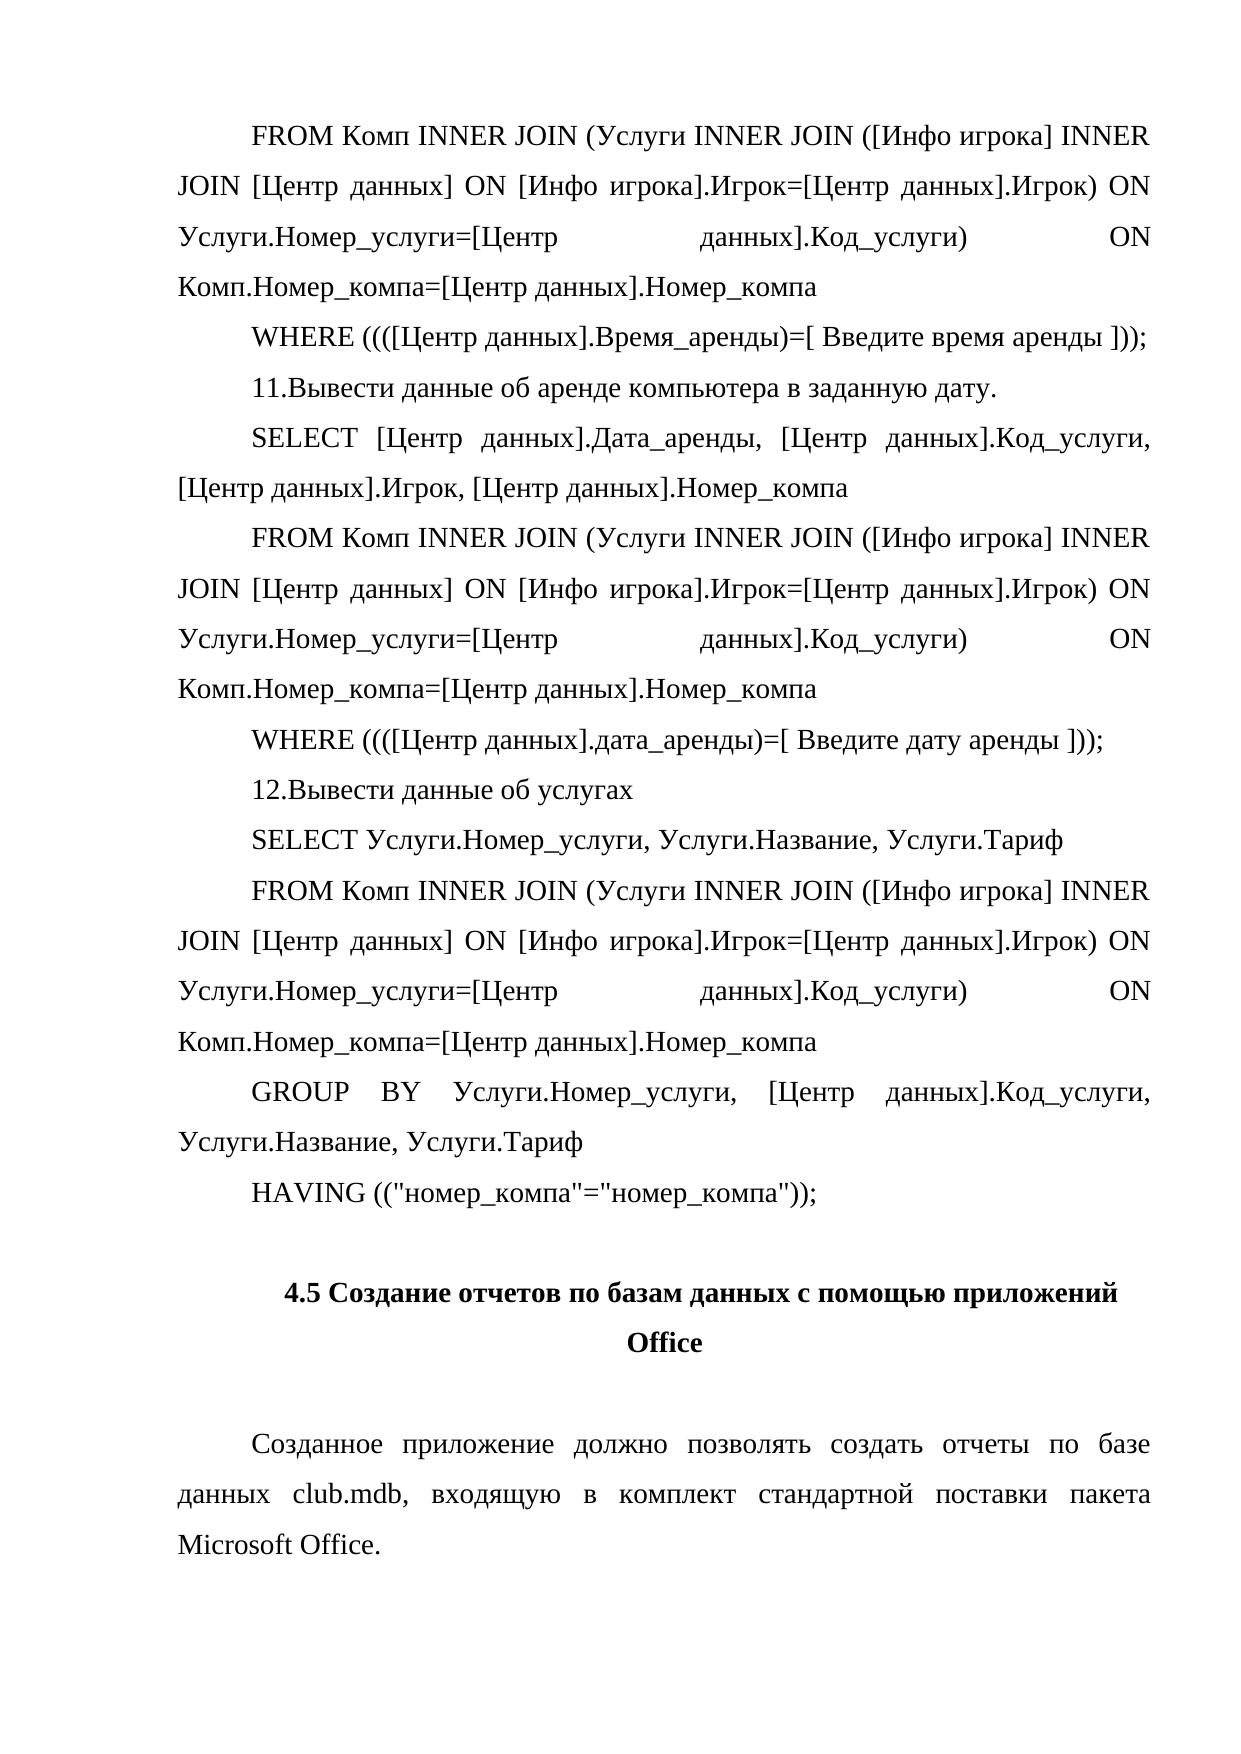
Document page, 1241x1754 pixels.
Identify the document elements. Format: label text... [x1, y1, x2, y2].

text WHERE ((([Центр данных].Время_аренды)=[ Введите время аренды ])); [177, 319, 1152, 353]
text 4.5 Создание отчетов по базам данных с помощью приложений Office [177, 1275, 1152, 1359]
text FROM Комп INNER JOIN (Услуги INNER JOIN ([Инфо игрока] INNER JOIN [Центр данных] ON [Инфо игрока].Игрок=[Центр данных].Игрок) ON Услуги.Номер_услуги=[Центр данных].Код_услуги) ON Комп.Номер_компа=[Центр данных].Номер_компа [177, 873, 1152, 1057]
text SELECT Услуги.Номер_услуги, Услуги.Название, Услуги.Тариф [177, 822, 1152, 856]
text GROUP BY Услуги.Номер_услуги, [Центр данных].Код_услуги, Услуги.Название, Услуги.Тариф [177, 1074, 1152, 1158]
text WHERE ((([Центр данных].дата_аренды)=[ Введите дату аренды ])); [177, 722, 1152, 755]
text SELECT [Центр данных].Дата_аренды, [Центр данных].Код_услуги, [Центр данных].Игрок, [Центр данных].Номер_компа [177, 420, 1152, 504]
text Созданное приложение должно позволять создать отчеты по базе данных club.mdb, входящую в комплект стандартной поставки пакета Microsoft Office. [177, 1426, 1152, 1560]
text 12.Вывести данные об услугах [177, 772, 1152, 806]
text FROM Комп INNER JOIN (Услуги INNER JOIN ([Инфо игрока] INNER JOIN [Центр данных] ON [Инфо игрока].Игрок=[Центр данных].Игрок) ON Услуги.Номер_услуги=[Центр данных].Код_услуги) ON Комп.Номер_компа=[Центр данных].Номер_компа [177, 521, 1152, 705]
text 11.Вывести данные об аренде компьютера в заданную дату. [177, 370, 1152, 403]
text FROM Комп INNER JOIN (Услуги INNER JOIN ([Инфо игрока] INNER JOIN [Центр данных] ON [Инфо игрока].Игрок=[Центр данных].Игрок) ON Услуги.Номер_услуги=[Центр данных].Код_услуги) ON Комп.Номер_компа=[Центр данных].Номер_компа [177, 118, 1152, 303]
text HAVING (("номер_компа"="номер_компа")); [177, 1175, 1152, 1208]
